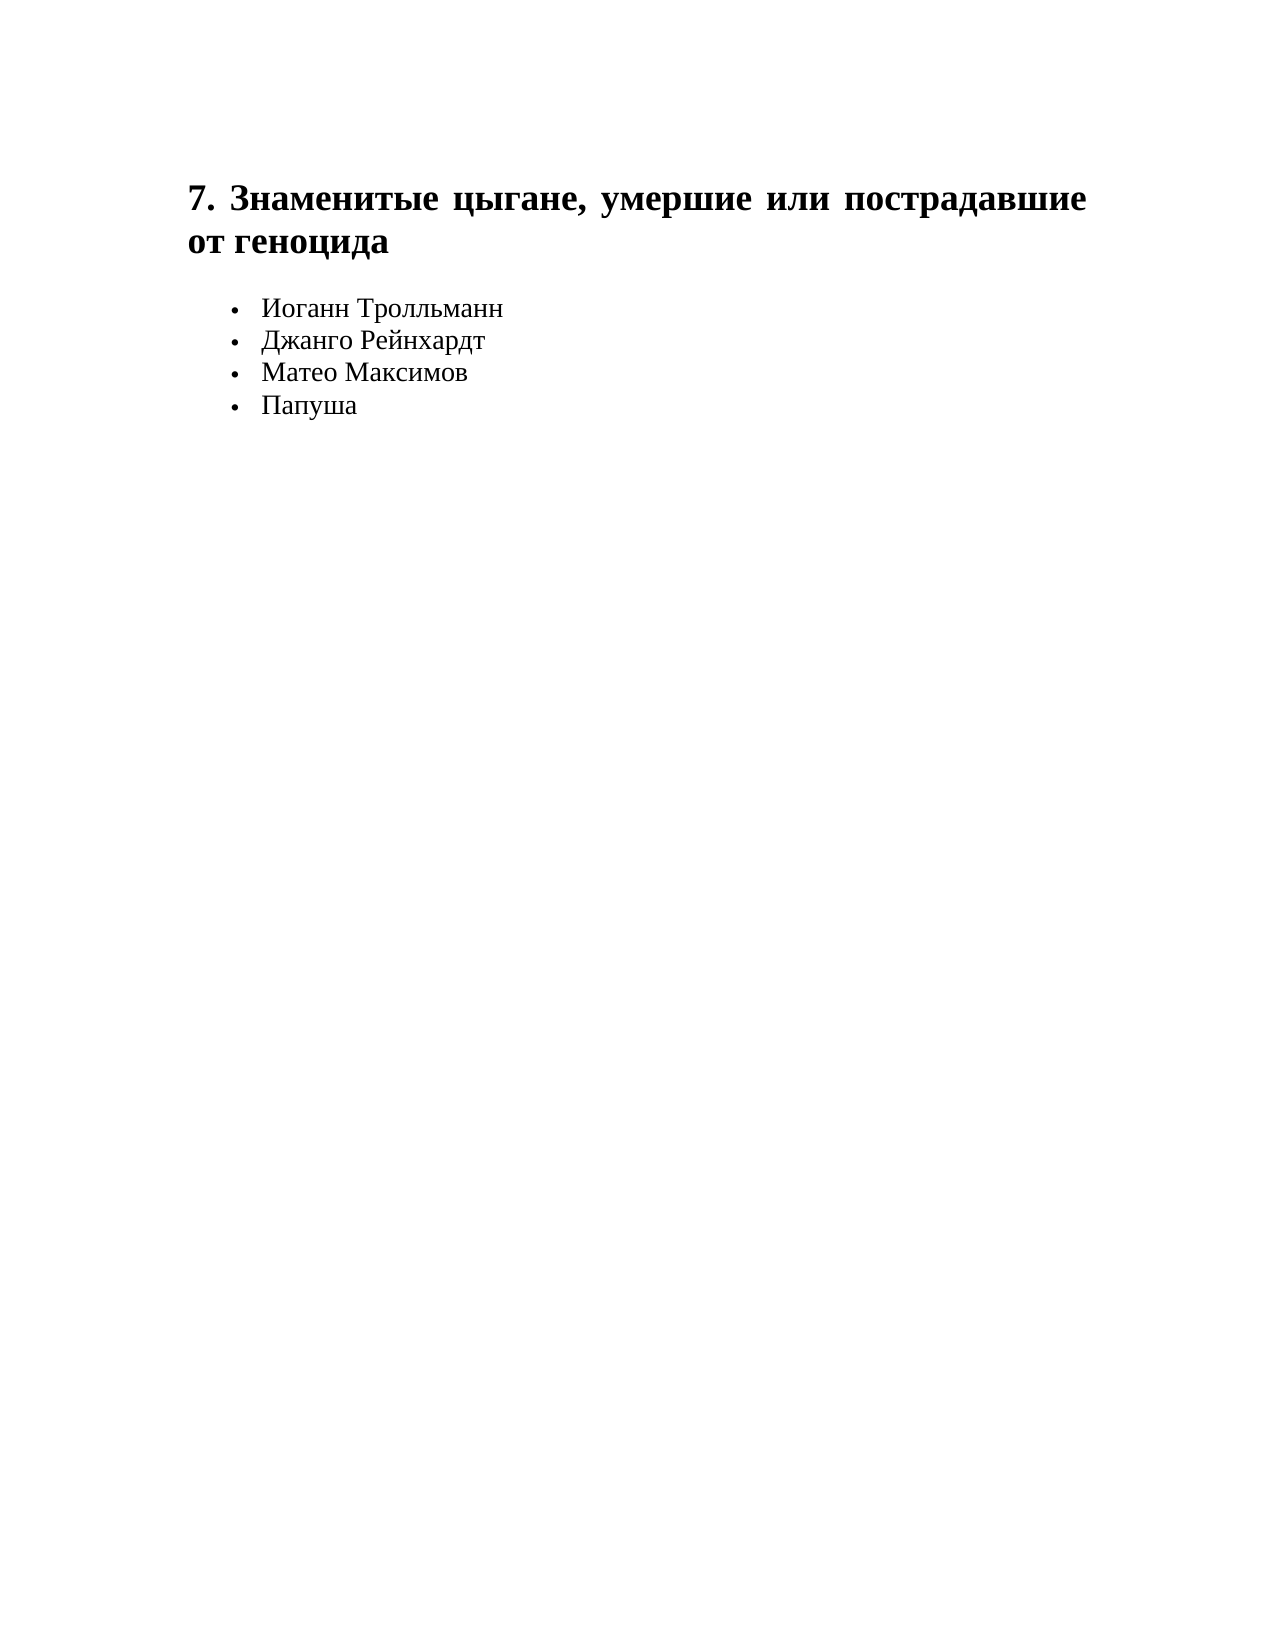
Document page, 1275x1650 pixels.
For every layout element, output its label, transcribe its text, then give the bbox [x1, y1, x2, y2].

list Иоганн Тролльманн [232, 291, 1087, 323]
list Матео Максимов [232, 356, 1087, 388]
list Джанго Рейнхардт [232, 323, 1087, 356]
list Папуша [232, 388, 1087, 420]
list 7. Знаменитые цыгане, умершие или пострадавшие от геноцида [187, 175, 1087, 261]
